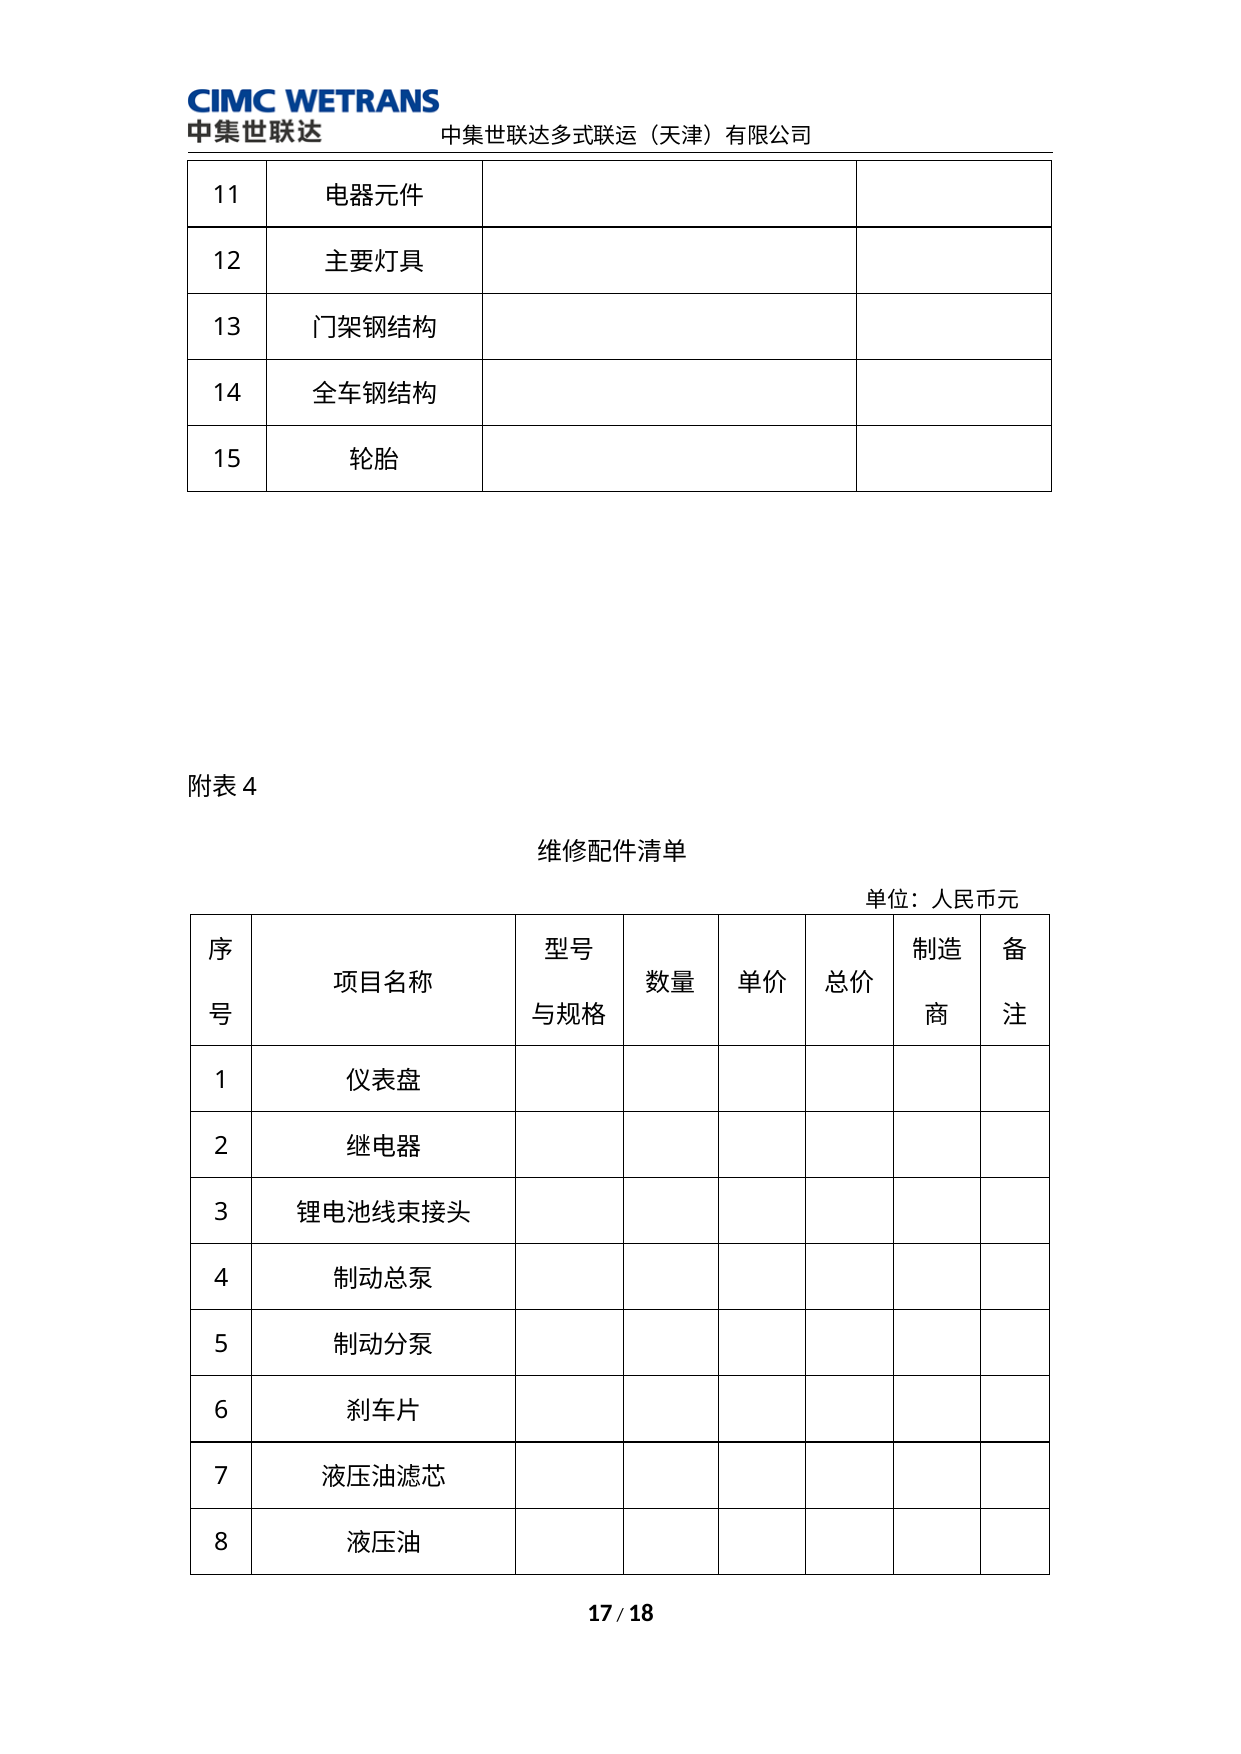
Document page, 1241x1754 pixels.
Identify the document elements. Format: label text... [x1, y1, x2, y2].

table_cell [719, 1244, 805, 1309]
table_cell [719, 1046, 805, 1111]
table_cell [516, 1509, 623, 1573]
table_cell 制动分泵 [252, 1310, 515, 1375]
table_cell [624, 1310, 718, 1375]
table_cell 6 [191, 1376, 251, 1441]
table_cell 12 [188, 228, 266, 292]
table_cell [981, 1310, 1049, 1375]
table_cell 2 [191, 1112, 251, 1177]
table_cell 1 [191, 1046, 251, 1111]
table_cell [806, 1244, 893, 1309]
table_cell [719, 1112, 805, 1177]
table_cell 刹车片 [252, 1376, 515, 1441]
table_cell [483, 426, 856, 491]
table_cell 8 [191, 1509, 251, 1573]
table_cell 13 [188, 294, 266, 358]
text 附表4 [187, 752, 1053, 817]
table_cell [894, 1244, 980, 1309]
table_header 型号 与规格 [516, 915, 623, 1045]
table_header 制造商 [894, 915, 980, 1045]
picture [187, 88, 441, 144]
table_cell 3 [191, 1178, 251, 1243]
table_cell [483, 161, 856, 226]
table_cell [624, 1244, 718, 1309]
table_cell [981, 1046, 1049, 1111]
table_cell 制动总泵 [252, 1244, 515, 1309]
table_cell [894, 1046, 980, 1111]
table_cell [806, 1178, 893, 1243]
table_cell [719, 1310, 805, 1375]
table_cell [806, 1376, 893, 1441]
table_cell [981, 1112, 1049, 1177]
table_cell [981, 1376, 1049, 1441]
table_header 单价 [719, 915, 805, 1045]
table_cell [857, 294, 1051, 358]
table_cell [624, 1178, 718, 1243]
table_cell [894, 1310, 980, 1375]
table_cell 主要灯具 [267, 228, 482, 292]
table_cell [719, 1178, 805, 1243]
table_cell [483, 360, 856, 424]
table_cell 4 [191, 1244, 251, 1309]
table_cell [894, 1178, 980, 1243]
table_cell [516, 1244, 623, 1309]
table_cell [981, 1443, 1049, 1507]
table_cell [624, 1443, 718, 1507]
table_cell [894, 1376, 980, 1441]
table_cell [624, 1046, 718, 1111]
table_cell [806, 1046, 893, 1111]
table_cell 仪表盘 [252, 1046, 515, 1111]
table_cell [719, 1509, 805, 1573]
table_cell [516, 1178, 623, 1243]
table_cell [624, 1112, 718, 1177]
table_cell [483, 294, 856, 358]
table_cell [857, 426, 1051, 491]
table_header 序号 [191, 915, 251, 1045]
table_cell 7 [191, 1443, 251, 1507]
table_cell [857, 161, 1051, 226]
text 维修配件清单 [187, 817, 1053, 882]
table_cell [894, 1509, 980, 1573]
table_header 总价 [806, 915, 893, 1045]
table_cell 全车钢结构 [267, 360, 482, 424]
table_cell 5 [191, 1310, 251, 1375]
table_cell 门架钢结构 [267, 294, 482, 358]
table_cell [806, 1112, 893, 1177]
table_header 项目名称 [252, 915, 515, 1045]
table_header 数量 [624, 915, 718, 1045]
table_cell [857, 360, 1051, 424]
table_cell [516, 1376, 623, 1441]
table_cell [981, 1509, 1049, 1573]
table_cell 15 [188, 426, 266, 491]
table_cell [516, 1443, 623, 1507]
table_cell [719, 1443, 805, 1507]
table_cell 11 [188, 161, 266, 226]
text 单位：人民币元 [187, 882, 1053, 914]
table_cell 液压油 [252, 1509, 515, 1573]
table_cell [981, 1244, 1049, 1309]
table_cell [624, 1509, 718, 1573]
table_cell [806, 1509, 893, 1573]
table_cell [516, 1112, 623, 1177]
table_cell [894, 1443, 980, 1507]
table_cell 电器元件 [267, 161, 482, 226]
table_cell [857, 228, 1051, 292]
table_cell 液压油滤芯 [252, 1443, 515, 1507]
table_cell [719, 1376, 805, 1441]
table_cell [806, 1310, 893, 1375]
table_cell [624, 1376, 718, 1441]
table_cell [516, 1046, 623, 1111]
table_header 备注 [981, 915, 1049, 1045]
table_cell [516, 1310, 623, 1375]
table_cell [894, 1112, 980, 1177]
table_cell 14 [188, 360, 266, 424]
table_cell [981, 1178, 1049, 1243]
table_cell [806, 1443, 893, 1507]
table_cell 轮胎 [267, 426, 482, 491]
table_cell 继电器 [252, 1112, 515, 1177]
table_cell [483, 228, 856, 292]
table_cell 锂电池线束接头 [252, 1178, 515, 1243]
